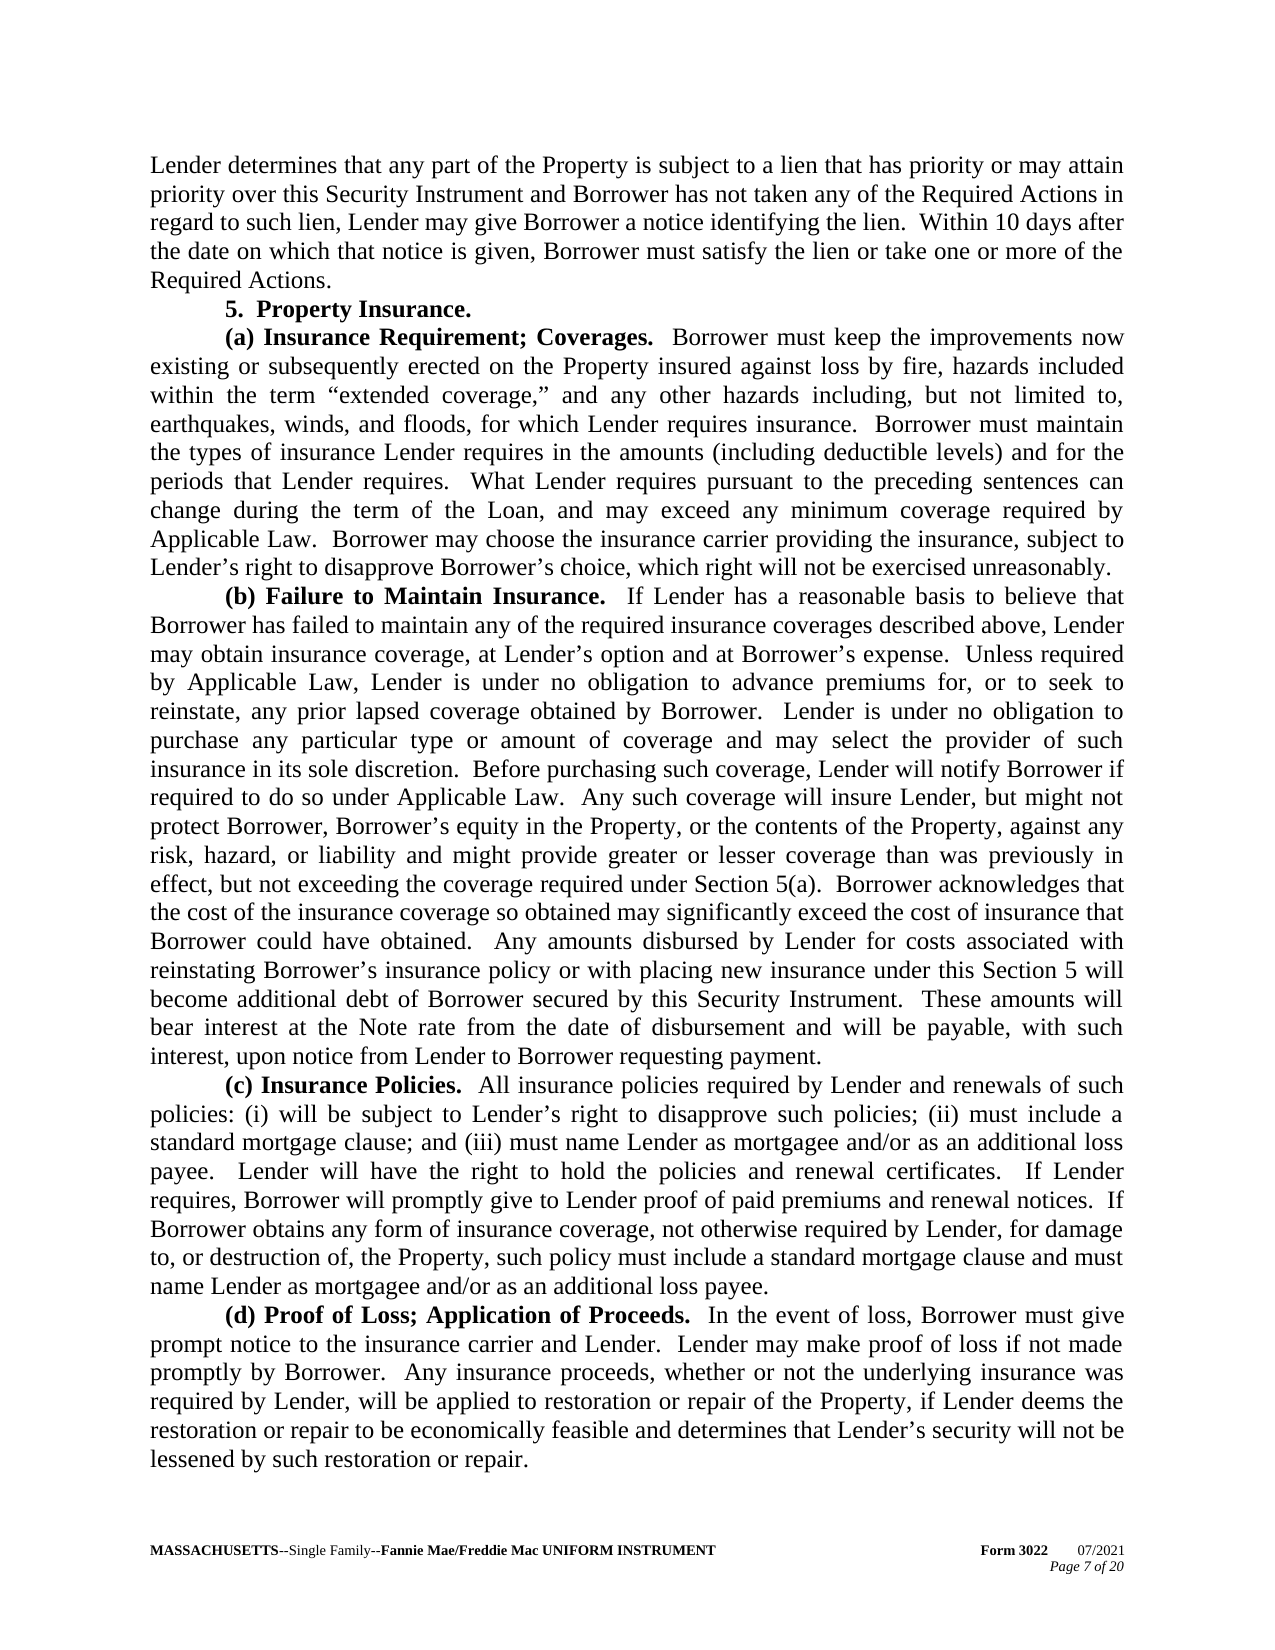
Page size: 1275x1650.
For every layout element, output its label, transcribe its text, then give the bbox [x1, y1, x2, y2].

text (c) Insurance Policies. All insurance policies required by Lender and renewals of such policies: (i) will be subject to Lender’s right to disapprove such policies; (ii) must include a standard mortgage clause; and (iii) must name Lender as mortgagee and/or as an additional loss payee. Lender will have the right to hold the policies and renewal certificates. If Lender requires, Borrower will promptly give to Lender proof of paid premiums and renewal notices. If Borrower obtains any form of insurance coverage, not otherwise required by Lender, for damage to, or destruction of, the Property, such policy must include a standard mortgage clause and must name Lender as mortgagee and/or as an additional loss payee. [150, 1070, 1125, 1300]
text (a) Insurance Requirement; Coverages. Borrower must keep the improvements now existing or subsequently erected on the Property insured against loss by fire, hazards included within the term “extended coverage,” and any other hazards including, but not limited to, earthquakes, winds, and floods, for which Lender requires insurance. Borrower must maintain the types of insurance Lender requires in the amounts (including deductible levels) and for the periods that Lender requires. What Lender requires pursuant to the preceding sentences can change during the term of the Loan, and may exceed any minimum coverage required by Applicable Law. Borrower may choose the insurance carrier providing the insurance, subject to Lender’s right to disapprove Borrower’s choice, which right will not be exercised unreasonably. [150, 322, 1125, 581]
text (b) Failure to Maintain Insurance. If Lender has a reasonable basis to believe that Borrower has failed to maintain any of the required insurance coverages described above, Lender may obtain insurance coverage, at Lender’s option and at Borrower’s expense. Unless required by Applicable Law, Lender is under no obligation to advance premiums for, or to seek to reinstate, any prior lapsed coverage obtained by Borrower. Lender is under no obligation to purchase any particular type or amount of coverage and may select the provider of such insurance in its sole discretion. Before purchasing such coverage, Lender will notify Borrower if required to do so under Applicable Law. Any such coverage will insure Lender, but might not protect Borrower, Borrower’s equity in the Property, or the contents of the Property, against any risk, hazard, or liability and might provide greater or lesser coverage than was previously in effect, but not exceeding the coverage required under Section 5(a). Borrower acknowledges that the cost of the insurance coverage so obtained may significantly exceed the cost of insurance that Borrower could have obtained. Any amounts disbursed by Lender for costs associated with reinstating Borrower’s insurance policy or with placing new insurance under this Section 5 will become additional debt of Borrower secured by this Security Instrument. These amounts will bear interest at the Note rate from the date of disbursement and will be payable, with such interest, upon notice from Lender to Borrower requesting payment. [150, 581, 1125, 1070]
text (d) Proof of Loss; Application of Proceeds. In the event of loss, Borrower must give prompt notice to the insurance carrier and Lender. Lender may make proof of loss if not made promptly by Borrower. Any insurance proceeds, whether or not the underlying insurance was required by Lender, will be applied to restoration or repair of the Property, if Lender deems the restoration or repair to be economically feasible and determines that Lender’s security will not be lessened by such restoration or repair. [150, 1300, 1125, 1472]
text 5. Property Insurance. [150, 294, 1125, 322]
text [150, 150, 1125, 294]
